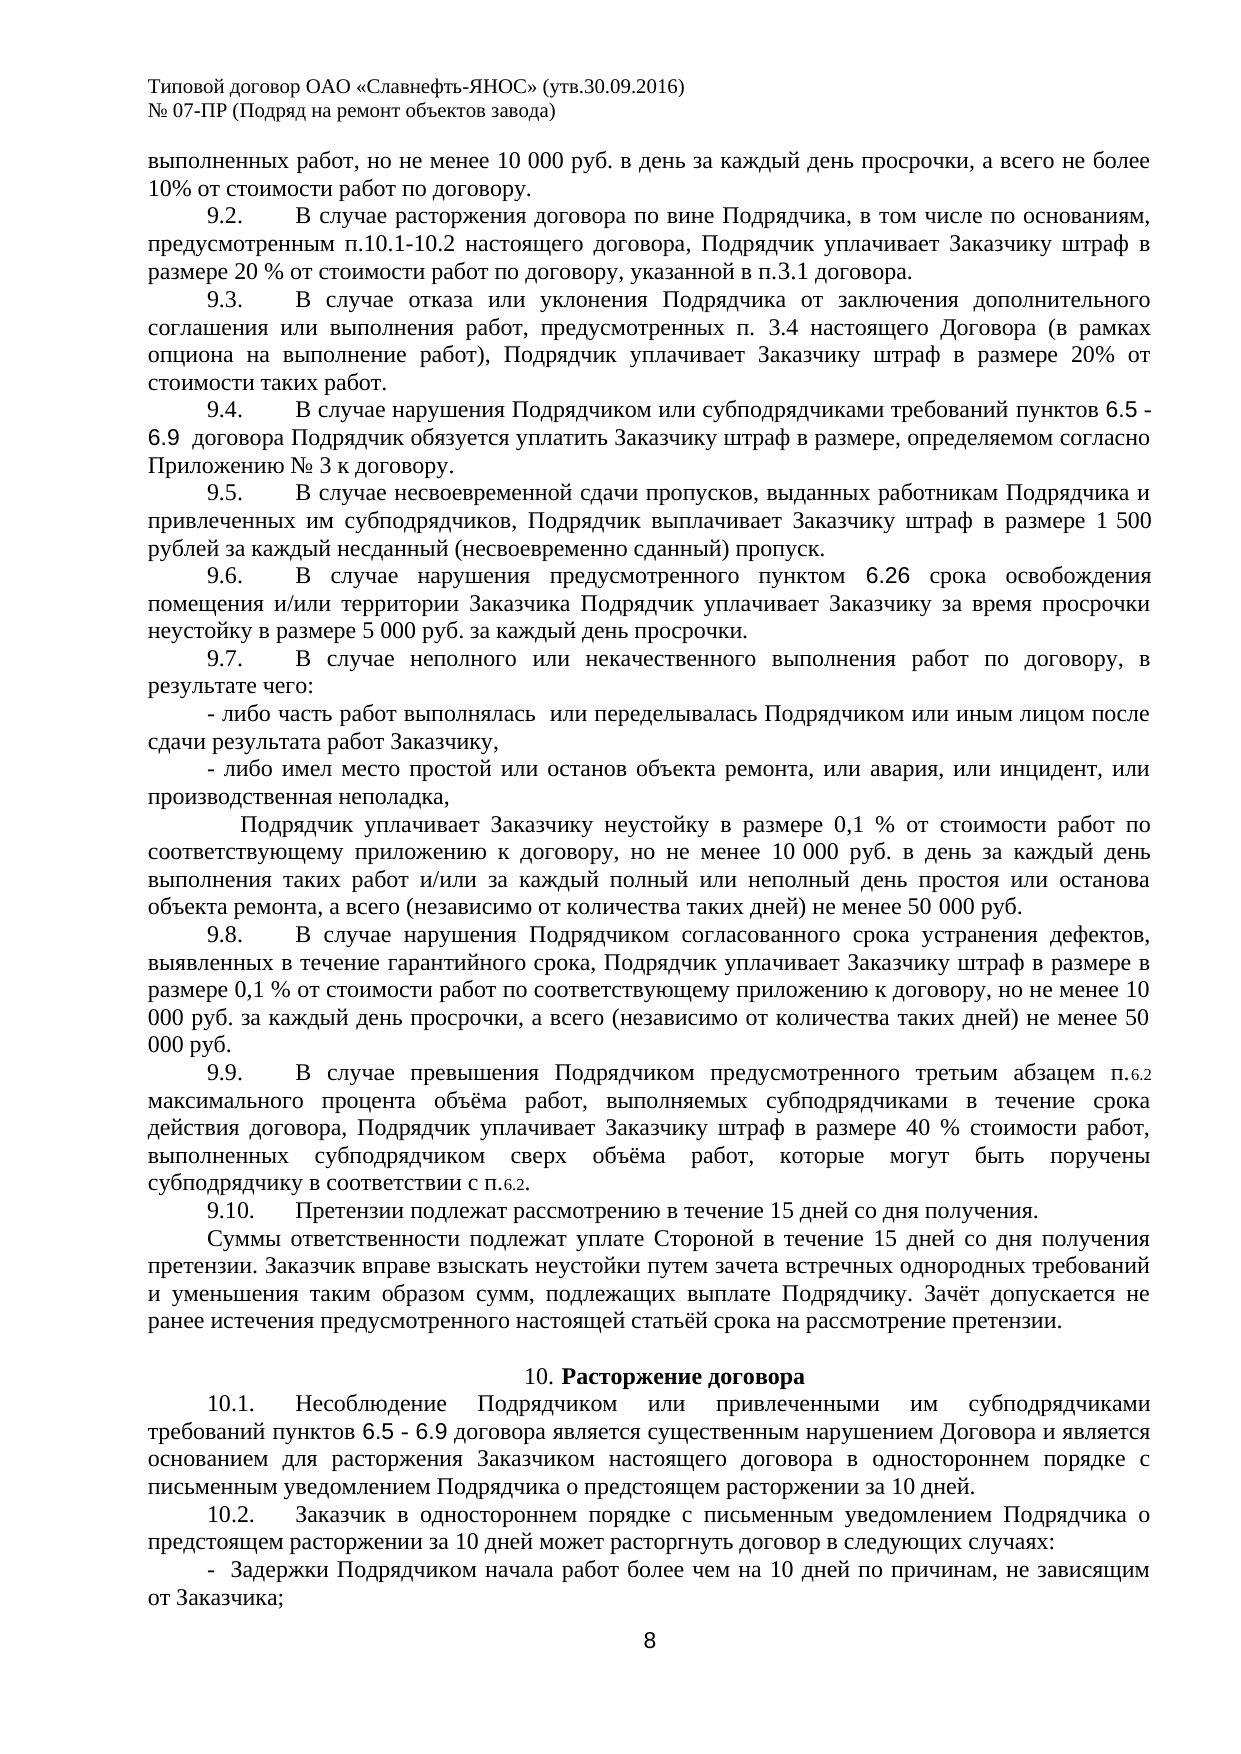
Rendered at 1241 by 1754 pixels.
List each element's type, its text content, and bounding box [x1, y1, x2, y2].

list Заказчик в одностороннем порядке с письменным уведомлением Подрядчика о предстоящем расторжении за 10 дней может расторгнуть договор в следующих случаях: [148, 1500, 1152, 1555]
list Задержки Подрядчиком начала работ более чем на 10 дней по причинам, не зависящим от Заказчика; [148, 1555, 1152, 1610]
list В случае несвоевременной сдачи пропусков, выданных работникам Подрядчика и привлеченных им субподрядчиков, Подрядчик выплачивает Заказчику штраф в размере 1 500 рублей за каждый несданный (несвоевременно сданный) пропуск. [148, 478, 1152, 561]
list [148, 146, 1152, 201]
list Несоблюдение Подрядчиком или привлеченными им субподрядчиками требований пунктов 6.5 - 6.9 договора является существенным нарушением Договора и является основанием для расторжения Заказчиком настоящего договора в одностороннем порядке с письменным уведомлением Подрядчика о предстоящем расторжении за 10 дней. [148, 1389, 1152, 1500]
list В случае неполного или некачественного выполнения работ по договору, в результате чего: [148, 644, 1152, 699]
text - либо имел место простой или останов объекта ремонта, или авария, или инцидент, или производственная неполадка, [148, 754, 1152, 809]
list Расторжение договора [177, 1362, 1152, 1389]
list В случае расторжения договора по вине Подрядчика, в том числе по основаниям, предусмотренным п.10.1-10.2 настоящего договора, Подрядчик уплачивает Заказчику штраф в размере 20 % от стоимости работ по договору, указанной в п.3.1 договора. [148, 201, 1152, 285]
list В случае нарушения предусмотренного пунктом 6.26 срока освобождения помещения и/или территории Заказчика Подрядчик уплачивает Заказчику за время просрочки неустойку в размере 5 000 руб. за каждый день просрочки. [148, 561, 1152, 644]
text Суммы ответственности подлежат уплате Стороной в течение 15 дней со дня получения претензии. Заказчик вправе взыскать неустойки путем зачета встречных однородных требований и уменьшения таким образом сумм, подлежащих выплате Подрядчику. Зачёт допускается не ранее истечения предусмотренного настоящей статьёй срока на рассмотрение претензии. [148, 1224, 1152, 1334]
list Претензии подлежат рассмотрению в течение 15 дней со дня получения. [148, 1196, 1152, 1224]
list В случае отказа или уклонения Подрядчика от заключения дополнительного соглашения или выполнения работ, предусмотренных п. 3.4 настоящего Договора (в рамках опциона на выполнение работ), Подрядчик уплачивает Заказчику штраф в размере 20% от стоимости таких работ. [148, 285, 1152, 396]
list В случае нарушения Подрядчиком согласованного срока устранения дефектов, выявленных в течение гарантийного срока, Подрядчик уплачивает Заказчику штраф в размере в размере 0,1 % от стоимости работ по соответствующему приложению к договору, но не менее 10 000 руб. за каждый день просрочки, а всего (независимо от количества таких дней) не менее 50 000 руб. [148, 920, 1152, 1058]
text - либо часть работ выполнялась или переделывалась Подрядчиком или иным лицом после сдачи результата работ Заказчику, [148, 699, 1152, 754]
text Подрядчик уплачивает Заказчику неустойку в размере 0,1 % от стоимости работ по соответствующему приложению к договору, но не менее 10 000 руб. в день за каждый день выполнения таких работ и/или за каждый полный или неполный день простоя или останова объекта ремонта, а всего (независимо от количества таких дней) не менее 50 000 руб. [148, 809, 1152, 920]
list В случае превышения Подрядчиком предусмотренного третьим абзацем п.6.2 максимального процента объёма работ, выполняемых субподрядчиками в течение срока действия договора, Подрядчик уплачивает Заказчику штраф в размере 40 % стоимости работ, выполненных субподрядчиком сверх объёма работ, которые могут быть поручены субподрядчику в соответствии с п.6.2. [148, 1058, 1152, 1196]
list В случае нарушения Подрядчиком или субподрядчиками требований пунктов 6.5 - 6.9 договора Подрядчик обязуется уплатить Заказчику штраф в размере, определяемом согласно Приложению № к договору. [148, 396, 1152, 478]
